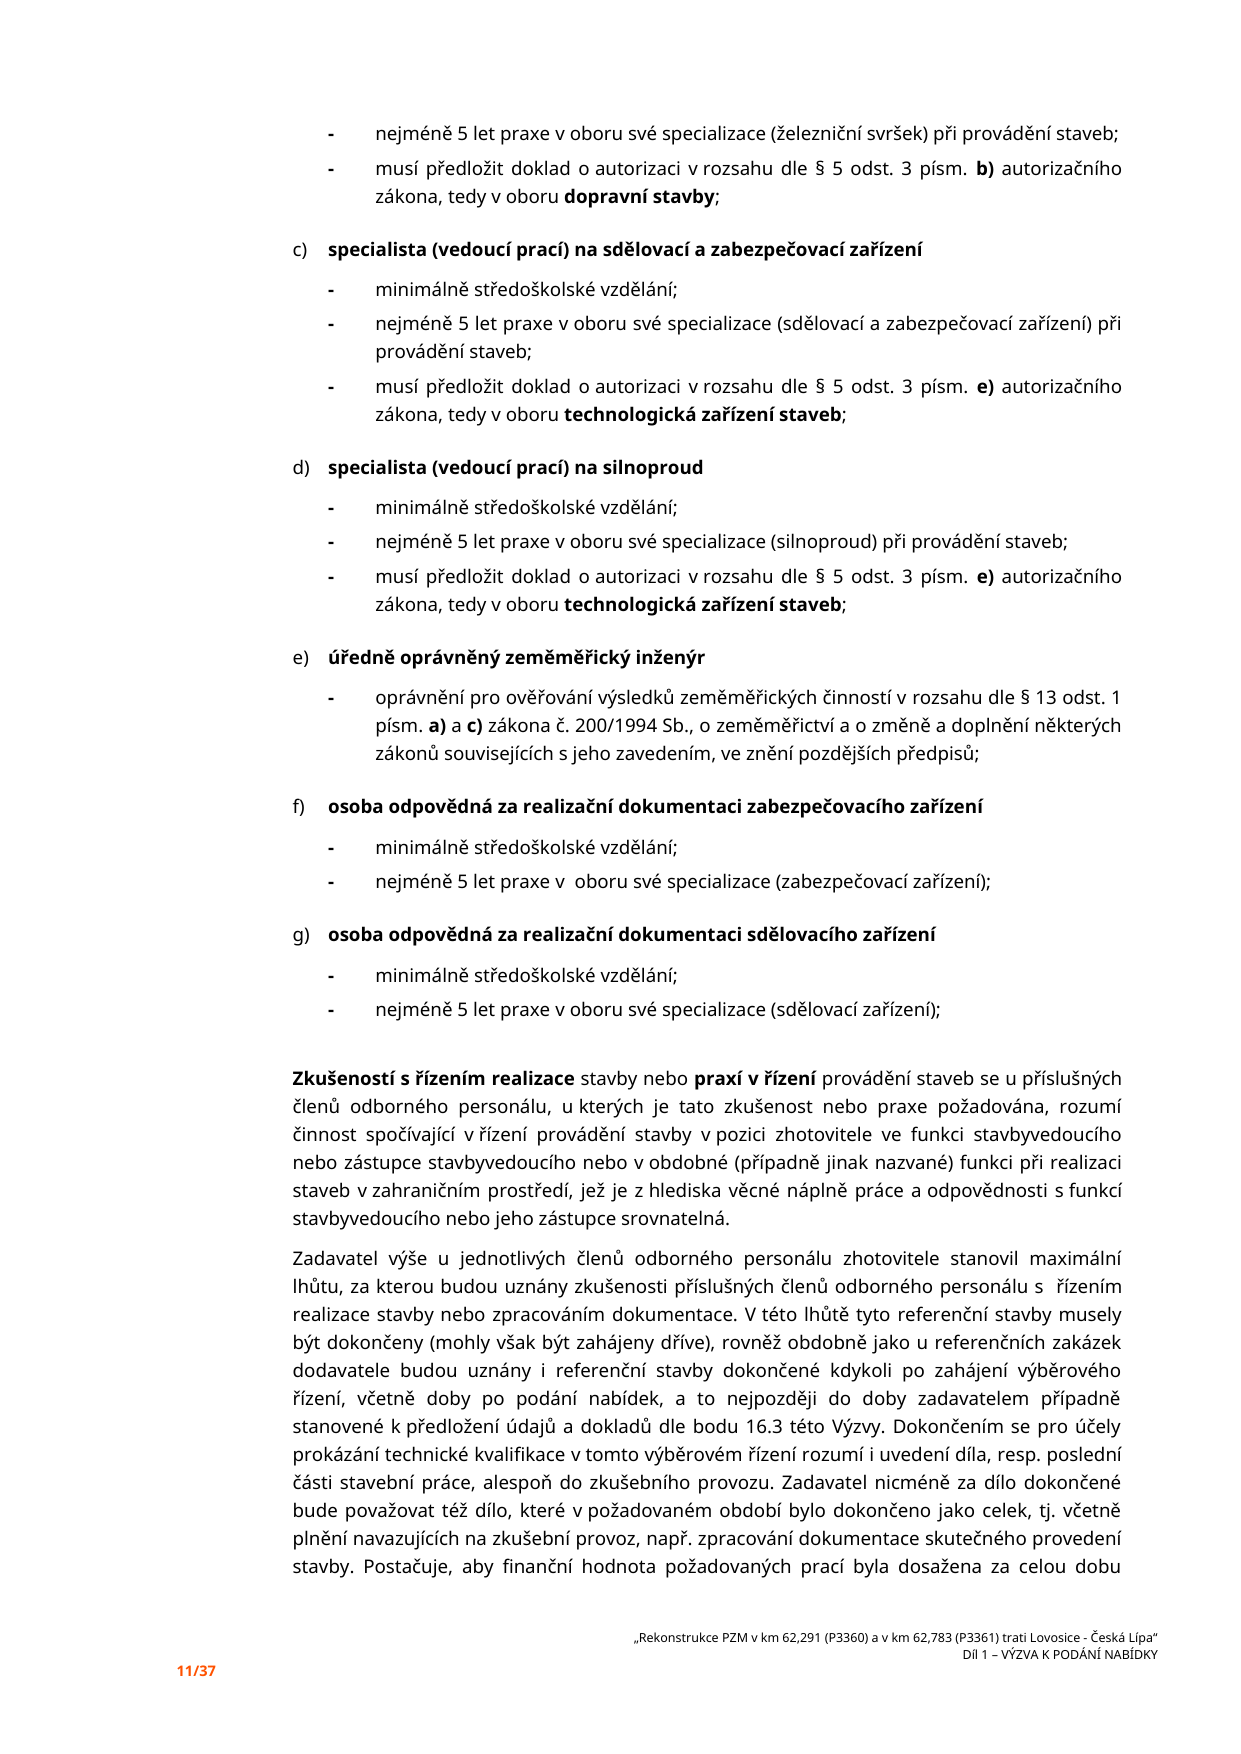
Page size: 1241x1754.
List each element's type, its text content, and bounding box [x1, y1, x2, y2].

text nejméně 5 let praxe v oboru své specializace (zabezpečovací zařízení); [328, 868, 1122, 894]
text minimálně středoškolské vzdělání; [328, 276, 1122, 302]
text úředně oprávněný zeměměřický inženýr [292, 644, 1122, 670]
text musí předložit doklad o autorizaci v rozsahu dle § 5 odst. 3 písm. b) autorizačního zákona, tedy v oboru dopravní stavby; [328, 155, 1122, 208]
text Zkušeností s řízením realizace stavby nebo praxí v řízení provádění staveb se u příslušných členů odborného personálu, u kterých je tato zkušenost nebo praxe požadována, rozumí činnost spočívající v řízení provádění stavby v pozici zhotovitele ve funkci stavbyvedoucího nebo zástupce stavbyvedoucího nebo v obdobné (případně jinak nazvané) funkci při realizaci staveb v zahraničním prostředí, jež je z hlediska věcné náplně práce a odpovědnosti s funkcí stavbyvedoucího nebo jeho zástupce srovnatelná. [292, 1065, 1122, 1231]
text nejméně 5 let praxe v oboru své specializace (železniční svršek) při provádění staveb; [328, 121, 1122, 146]
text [292, 1246, 1122, 1579]
text nejméně 5 let praxe v oboru své specializace (silnoproud) při provádění staveb; [328, 529, 1122, 554]
text musí předložit doklad o autorizaci v rozsahu dle § 5 odst. 3 písm. e) autorizačního zákona, tedy v oboru technologická zařízení staveb; [328, 373, 1122, 427]
text specialista (vedoucí prací) na silnoproud [292, 454, 1122, 479]
text minimálně středoškolské vzdělání; [328, 494, 1122, 520]
text specialista (vedoucí prací) na sdělovací a zabezpečovací zařízení [292, 236, 1122, 261]
text osoba odpovědná za realizační dokumentaci zabezpečovacího zařízení [292, 794, 1122, 819]
text nejméně 5 let praxe v oboru své specializace (sdělovací a zabezpečovací zařízení) při provádění staveb; [328, 311, 1122, 364]
text osoba odpovědná za realizační dokumentaci sdělovacího zařízení [292, 922, 1122, 947]
text minimálně středoškolské vzdělání; [328, 834, 1122, 860]
text nejméně 5 let praxe v oboru své specializace (sdělovací zařízení); [328, 996, 1122, 1022]
text minimálně středoškolské vzdělání; [328, 962, 1122, 988]
text musí předložit doklad o autorizaci v rozsahu dle § 5 odst. 3 písm. e) autorizačního zákona, tedy v oboru technologická zařízení staveb; [328, 563, 1122, 617]
text oprávnění pro ověřování výsledků zeměměřických činností v rozsahu dle § 13 odst. 1 písm. a) a c) zákona č. 200/1994 Sb., o zeměměřictví a o změně a doplnění některých zákonů souvisejících s jeho zavedením, ve znění pozdějších předpisů; [328, 685, 1122, 766]
